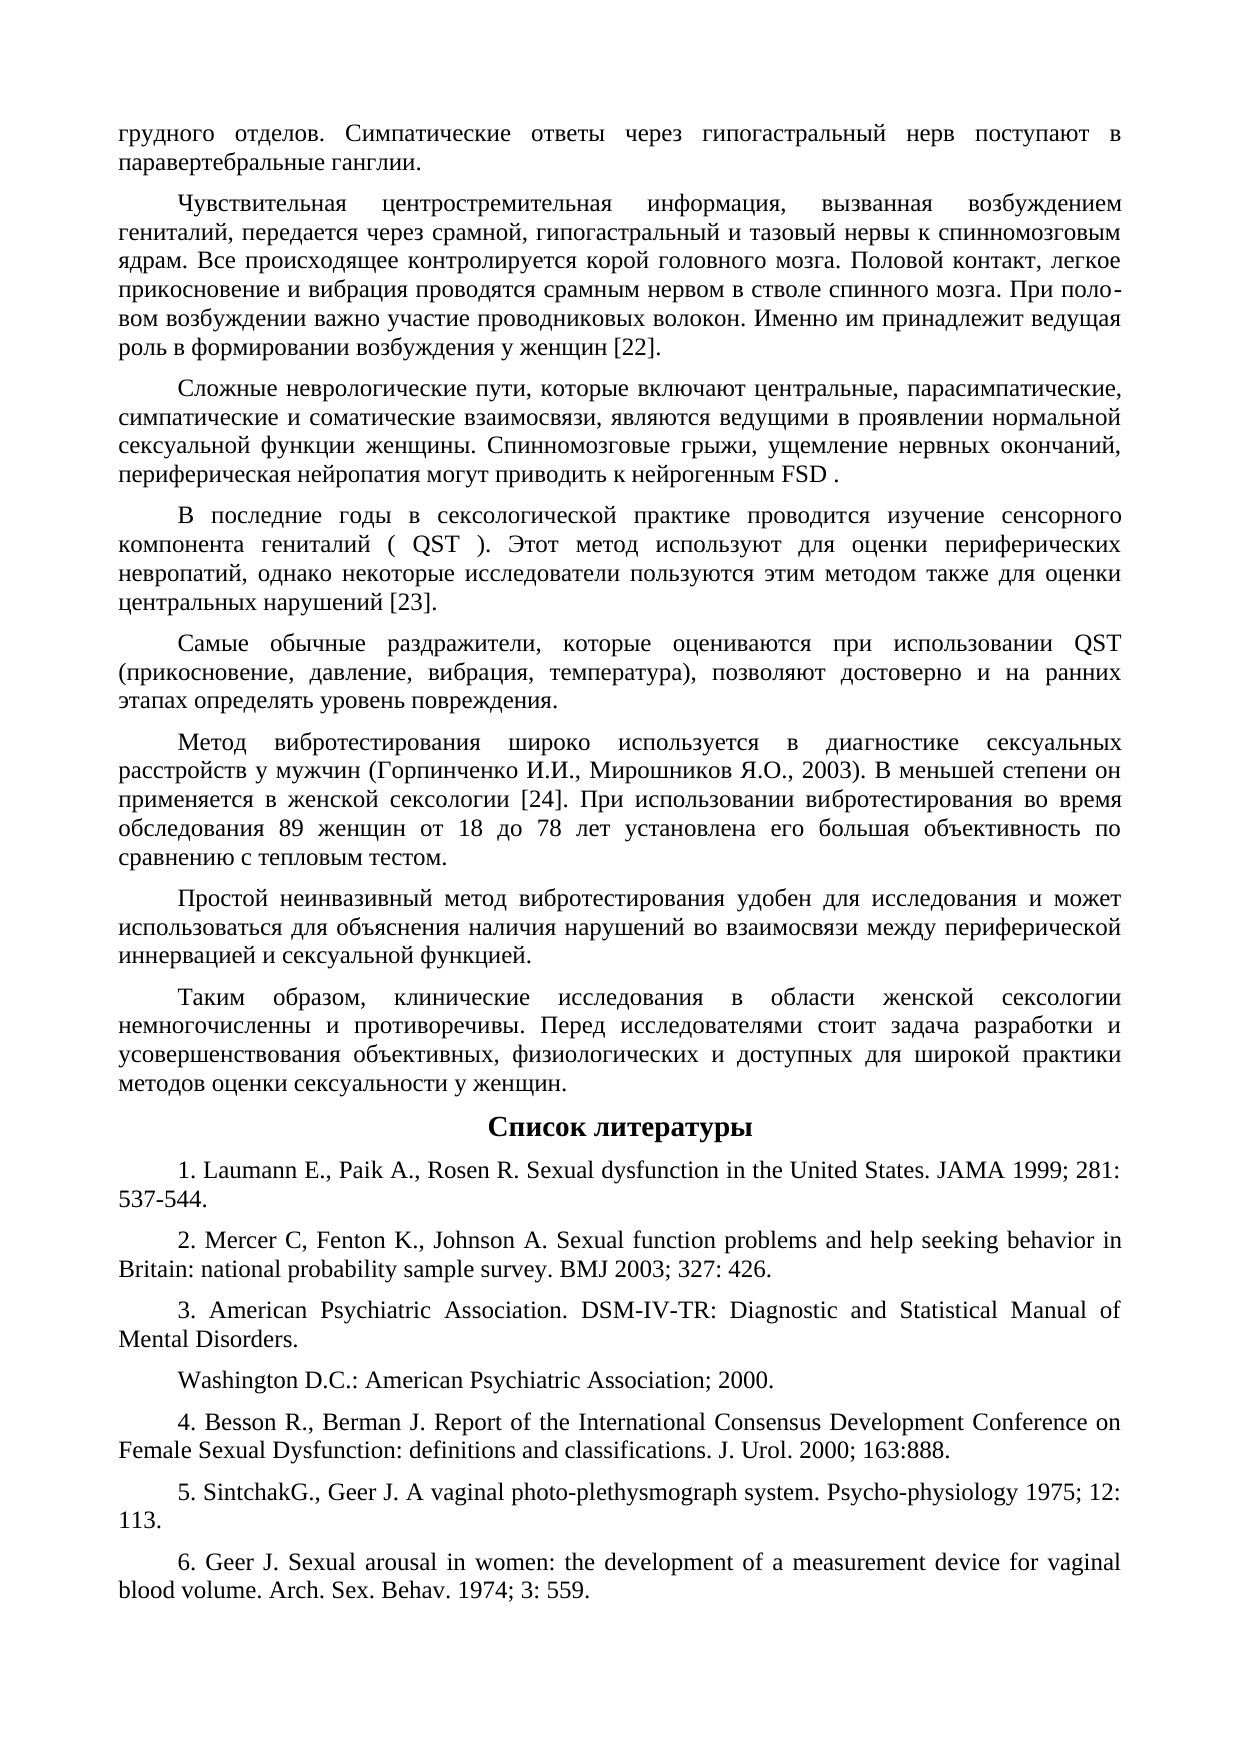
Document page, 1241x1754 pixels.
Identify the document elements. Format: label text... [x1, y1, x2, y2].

text 1. Laumann E., Paik A., Rosen R. Sexual dysfunction in the United States. JAMA 1999; 281: 537-544. [118, 1155, 1122, 1213]
text В последние годы в сексологической практике проводится изучение сенсорного компонента гениталий ( QST ). Этот метод используют для оценки периферических невропатий, однако некоторые исследователи пользуются этим методом также для оценки центральных нарушений [23]. [118, 501, 1122, 616]
text Список литературы [118, 1109, 1122, 1143]
text Сложные неврологические пути, которые включают центральные, парасимпатические, симпатические и соматические взаимосвязи, являются ведущими в проявлении нормальной сексуальной функции женщины. Спинномозговые грыжи, ущемление нервных окончаний, периферическая нейропатия могут приводить к нейрогенным FSD . [118, 373, 1122, 488]
text 5. SintchakG., Geer J. A vaginal photo-plethysmograph system. Psycho-physiology 1975; 12: 113. [118, 1477, 1122, 1534]
text Самые обычные раздражители, которые оцениваются при использовании QST (прикосновение, давление, вибрация, температура), позволяют достоверно и на ранних этапах определять уровень повреждения. [118, 628, 1122, 714]
text 4. Besson R., Berman J. Report of the International Consensus Development Conference on Female Sexual Dysfunction: definitions and classifications. J. Urol. 2000; 163:888. [118, 1407, 1122, 1464]
text Чувствительная центростремительная информация, вызванная возбуждением гениталий, передается через срамной, гипогастральный и тазовый нервы к спинномозговым ядрам. Все происходящее контролируется корой головного мозга. Половой контакт, легкое прикосновение и вибрация проводятся срамным нервом в стволе спинного мозга. При половом возбуждении важно участие проводниковых волокон. Именно им принадлежит ведущая роль в формировании возбуждения у женщин [22]. [118, 188, 1122, 361]
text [118, 118, 1122, 176]
text 2. Mercer C, Fenton K., Johnson A. Sexual function problems and help seeking behavior in Britain: national probability sample survey. BMJ 2003; 327: 426. [118, 1225, 1122, 1283]
text Метод вибротестирования широко используется в диагностике сексуальных расстройств у мужчин (Горпинченко И.И., Мирошников Я.О., 2003). В меньшей степени он применяется в женской сексологии [24]. При использовании вибротестирования во время обследования 89 женщин от 18 до 78 лет установлена его большая объективность по сравнению с тепловым тестом. [118, 727, 1122, 871]
text Washington D.C.: American Psychiatric Association; 2000. [118, 1365, 1122, 1394]
text Простой неинвазивный метод вибротестирования удобен для исследования и может использоваться для объяснения наличия нарушений во взаимосвязи между периферической иннервацией и сексуальной функцией. [118, 883, 1122, 969]
text Таким образом, клинические исследования в области женской сексологии немногочисленны и противоречивы. Перед исследователями стоит задача разработки и усовершенствования объективных, физиологических и доступных для широкой практики методов оценки сексуальности у женщин. [118, 982, 1122, 1097]
text 3. American Psychiatric Association. DSM-IV-TR: Diagnostic and Statistical Manual of Mental Disorders. [118, 1295, 1122, 1353]
text 6. Geer J. Sexual arousal in women: the development of a measurement device for vaginal blood volume. Arch. Sex. Behav. 1974; 3: 559. [118, 1547, 1122, 1604]
